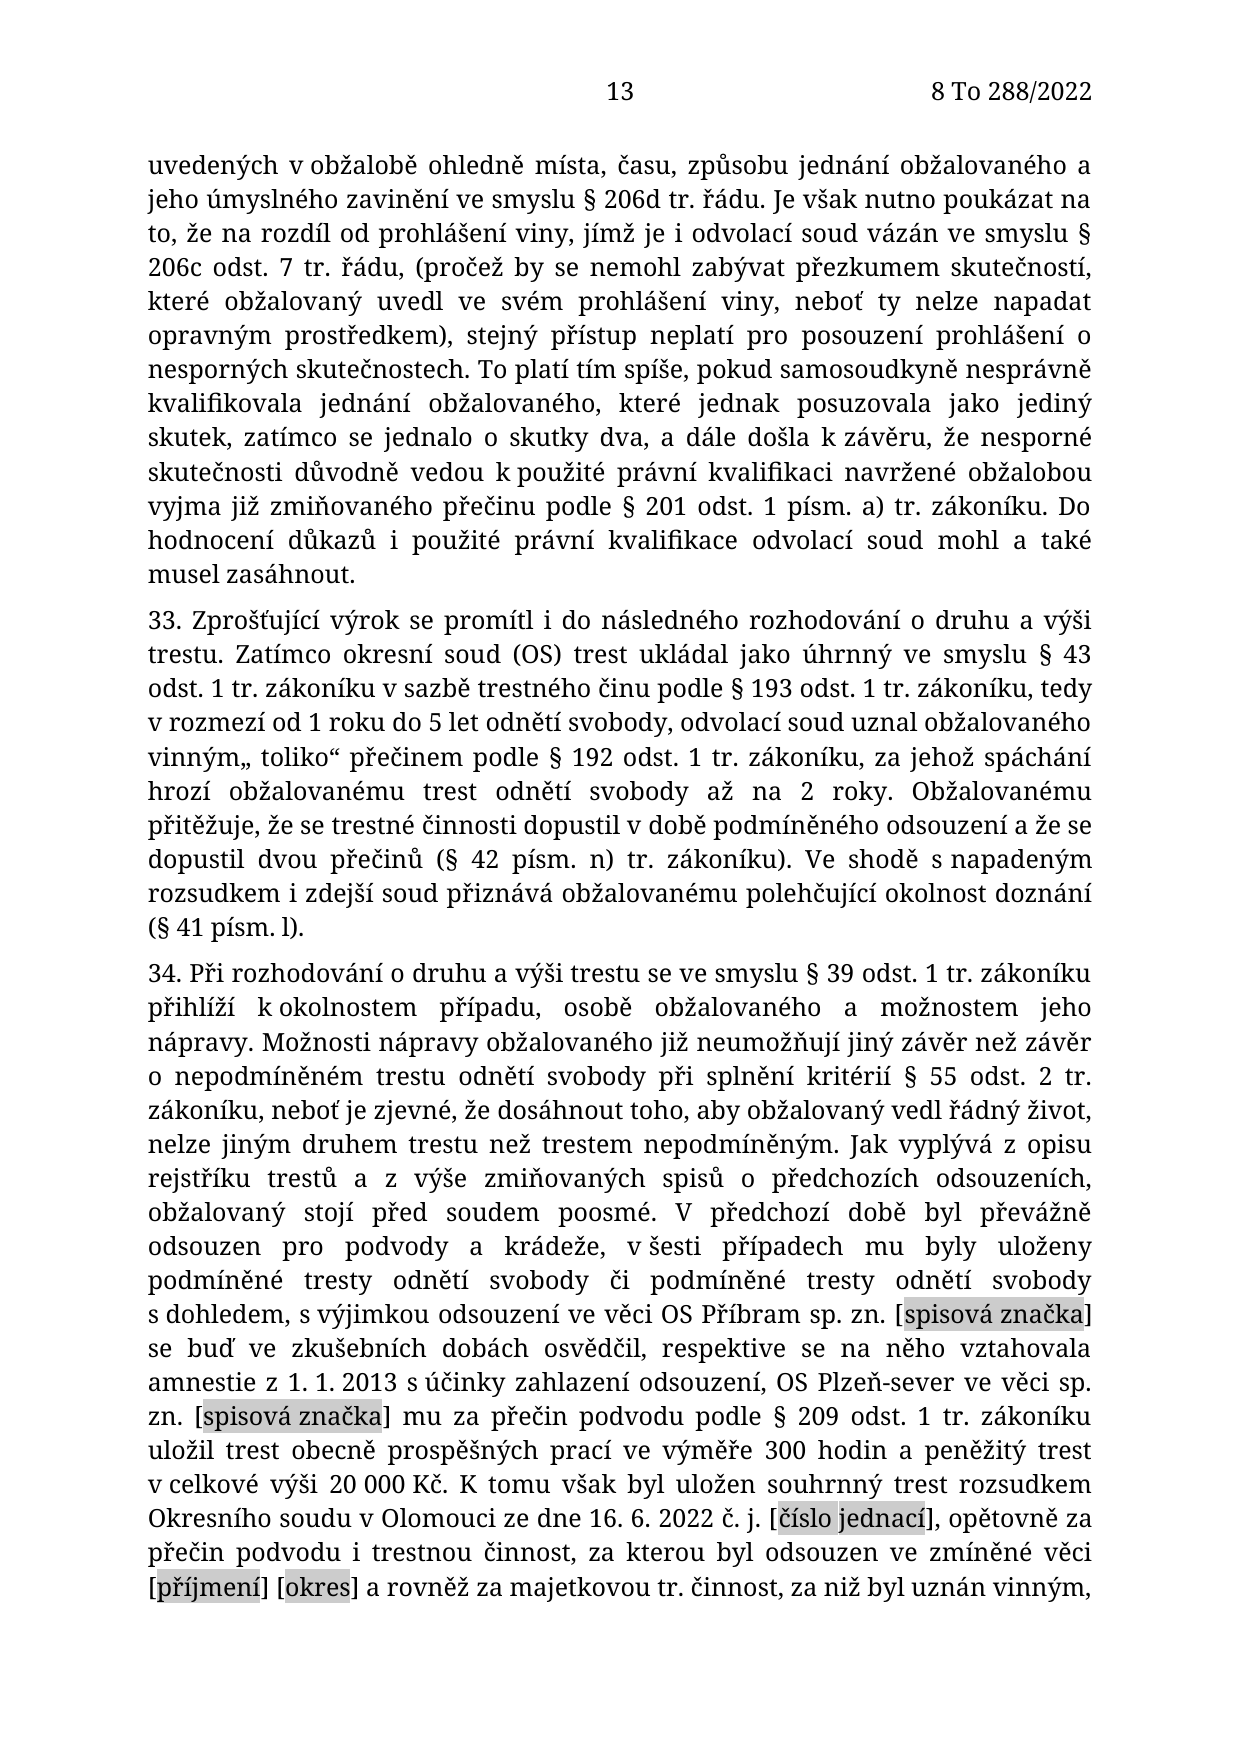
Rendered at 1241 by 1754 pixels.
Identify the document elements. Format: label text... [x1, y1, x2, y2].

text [148, 956, 1093, 1603]
text 33. Zprošťující výrok se promítl i do následného rozhodování o druhu a výši trestu. Zatímco okresní soud (OS) trest ukládal jako úhrnný ve smyslu § 43 odst. 1 tr. zákoníku v sazbě trestného činu podle § 193 odst. 1 tr. zákoníku, tedy v rozmezí od 1 roku do 5 let odnětí svobody, odvolací soud uznal obžalovaného vinným„ toliko“ přečinem podle § 192 odst. 1 tr. zákoníku, za jehož spáchání hrozí obžalovanému trest odnětí svobody až na 2 roky. Obžalovanému přitěžuje, že se trestné činnosti dopustil v době podmíněného odsouzení a že se dopustil dvou přečinů (§ 42 písm. n) tr. zákoníku). Ve shodě s napadeným rozsudkem i zdejší soud přiznává obžalovanému polehčující okolnost doznání (§ 41 písm. l). [148, 603, 1093, 943]
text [148, 148, 1093, 590]
